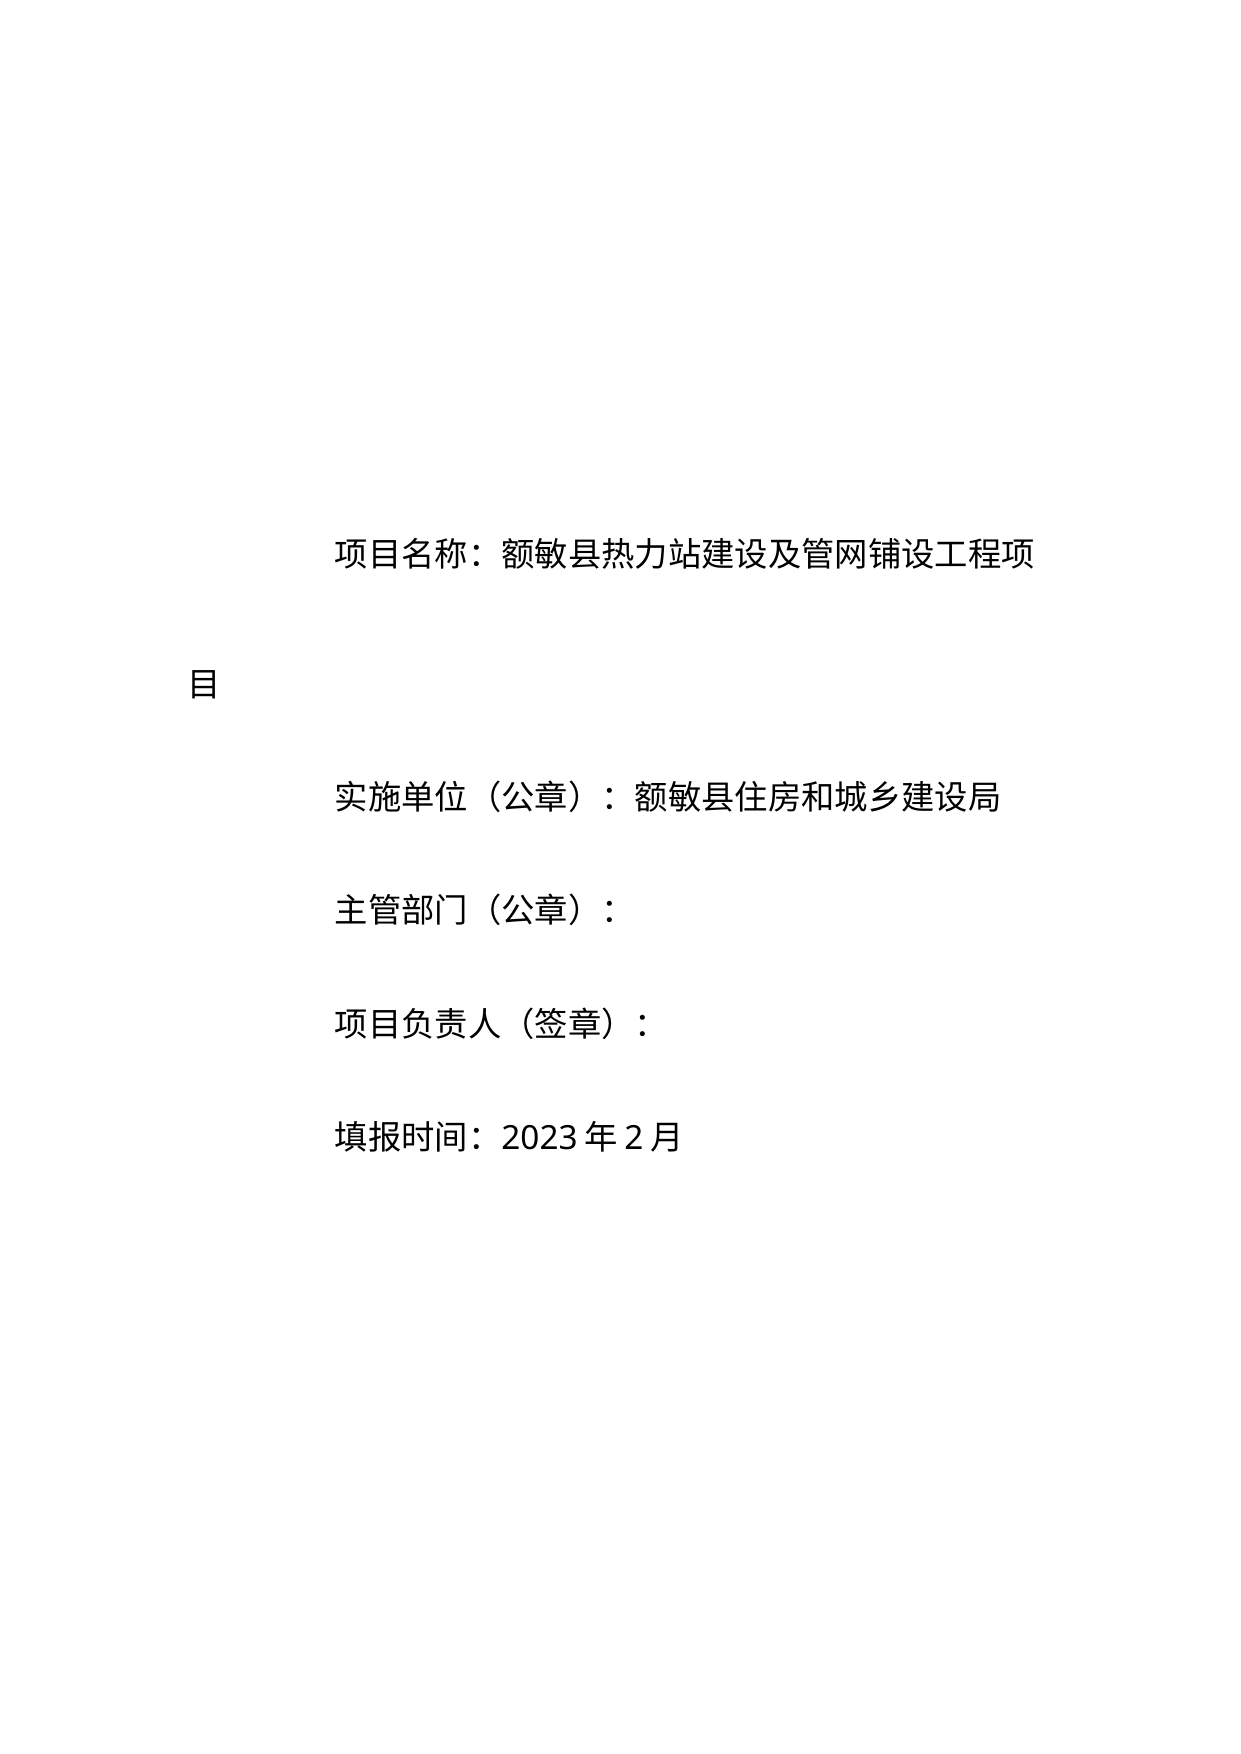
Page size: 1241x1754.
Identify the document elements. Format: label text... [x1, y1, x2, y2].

text 实施单位（公章）：额敏县住房和城乡建设局 [187, 763, 1053, 828]
text 项目负责人（签章）： [187, 989, 1053, 1054]
text 项目名称：额敏县热力站建设及管网铺设工程项目 [187, 519, 1053, 714]
text 主管部门（公章）： [187, 876, 1053, 941]
text 填报时间：2023年2月 [187, 1102, 1053, 1167]
